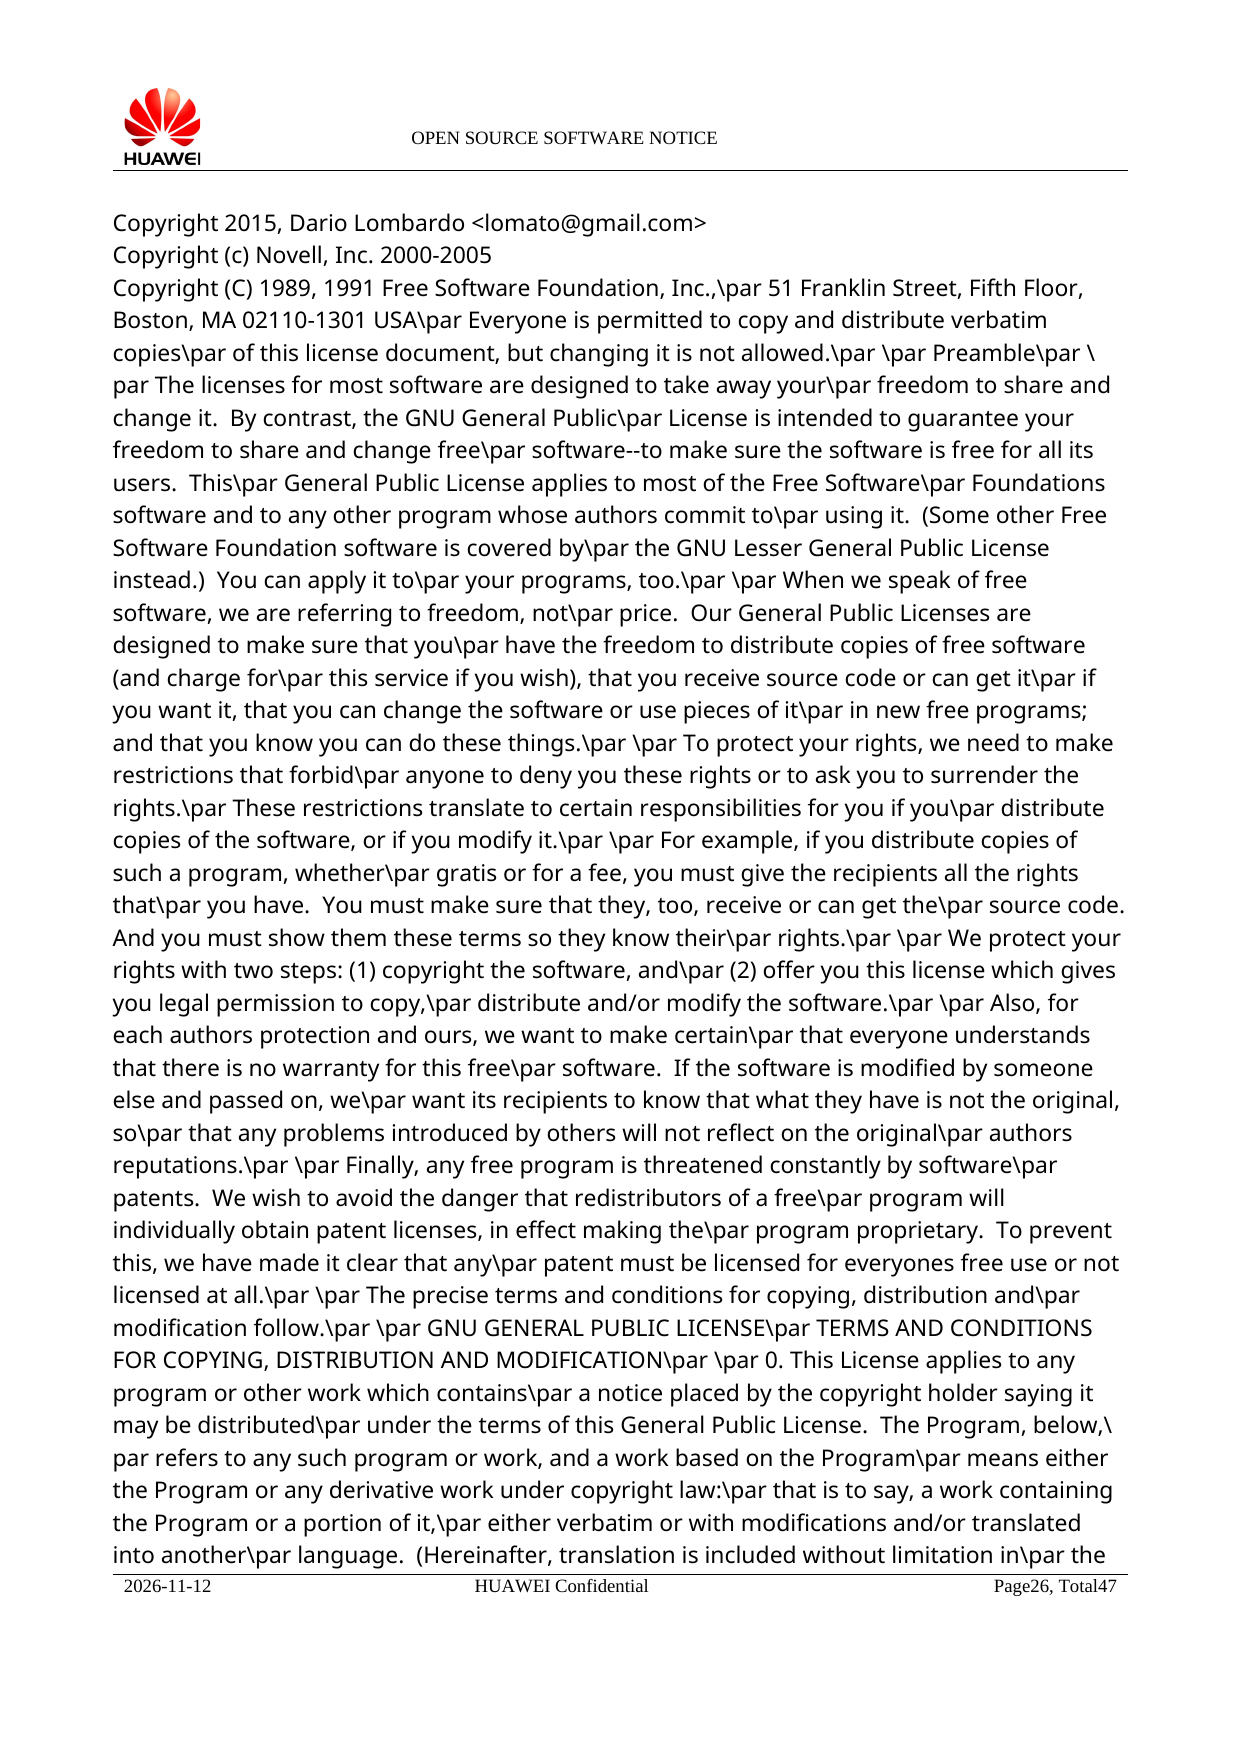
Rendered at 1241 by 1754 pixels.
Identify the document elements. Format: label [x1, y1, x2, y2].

picture [124, 88, 201, 165]
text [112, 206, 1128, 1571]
